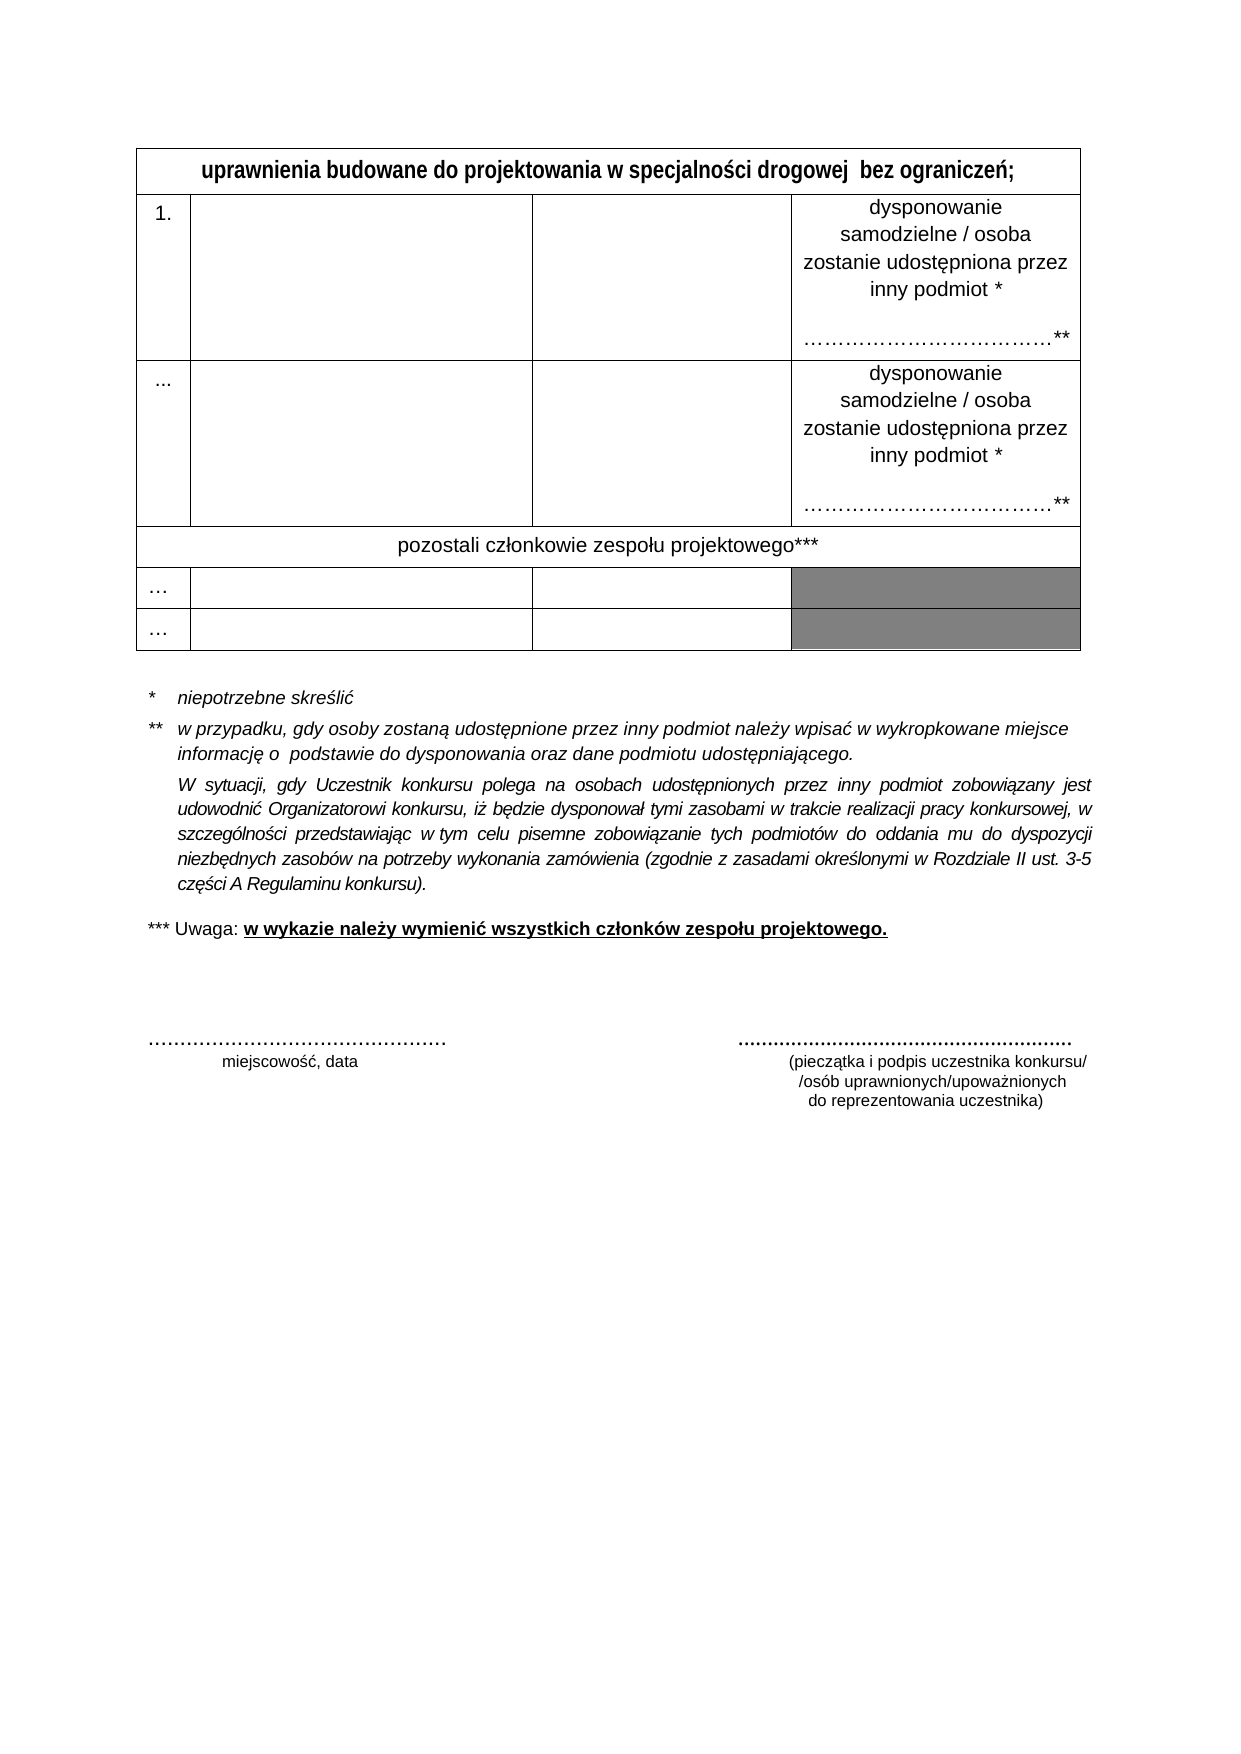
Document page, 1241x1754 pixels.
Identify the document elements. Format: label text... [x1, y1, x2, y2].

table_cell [792, 195, 1080, 359]
table_cell [533, 195, 791, 359]
table_cell [792, 609, 1080, 649]
table_cell … [137, 568, 190, 608]
table_cell [533, 361, 791, 526]
text *** Uwaga: w wykazie należy wymienić wszystkich członków zespołu projektowego. [148, 918, 1093, 940]
text ** w przypadku, gdy osoby zostaną udostępnione przez inny podmiot należy wpisać w wykropkowane miejsce informację o podstawie do dysponowania oraz dane podmiotu udostępniającego. [148, 718, 1093, 764]
table_cell 1. [137, 195, 190, 359]
table_cell pozostali członkowie zespołu projektowego*** [137, 527, 1080, 567]
table_cell dysponowanie samodzielne / osoba zostanie udostępniona przez inny podmiot * ………………………………** [792, 361, 1080, 526]
table_cell [533, 568, 791, 608]
text W sytuacji, gdy Uczestnik konkursu polega na osobach udostępnionych przez inny podmiot zobowiązany jest udowodnić Organizatorowi konkursu, iż będzie dysponował tymi zasobami w trakcie realizacji pracy konkursowej, w szczególności przedstawiając w tym celu pisemne zobowiązanie tych podmiotów do oddania mu do dyspozycji niezbędnych zasobów na potrzeby wykonania zamówienia (zgodnie z zasadami określonymi w Rozdziale II ust. 3-5 części A Regulaminu konkursu). [177, 773, 1093, 894]
table_cell [191, 609, 532, 649]
table_cell uprawnienia budowane do projektowania w specjalności drogowej bez ograniczeń; [137, 149, 1080, 194]
table_cell [792, 568, 1080, 608]
table_cell [191, 361, 532, 526]
table_cell ... [137, 361, 190, 526]
table_cell [191, 568, 532, 608]
table_cell [191, 195, 532, 359]
text /osób uprawnionych/upoważnionych [664, 1071, 1093, 1091]
text do reprezentowania uczestnika) [738, 1091, 1093, 1110]
table_cell … [137, 609, 190, 649]
text * niepotrzebne skreślić [148, 687, 1093, 708]
text miejscowość, data (pieczątka i podpis uczestnika konkursu/ [148, 1052, 1093, 1071]
table_cell [533, 609, 791, 649]
text ............................................... ......................................................... [148, 1022, 1093, 1052]
